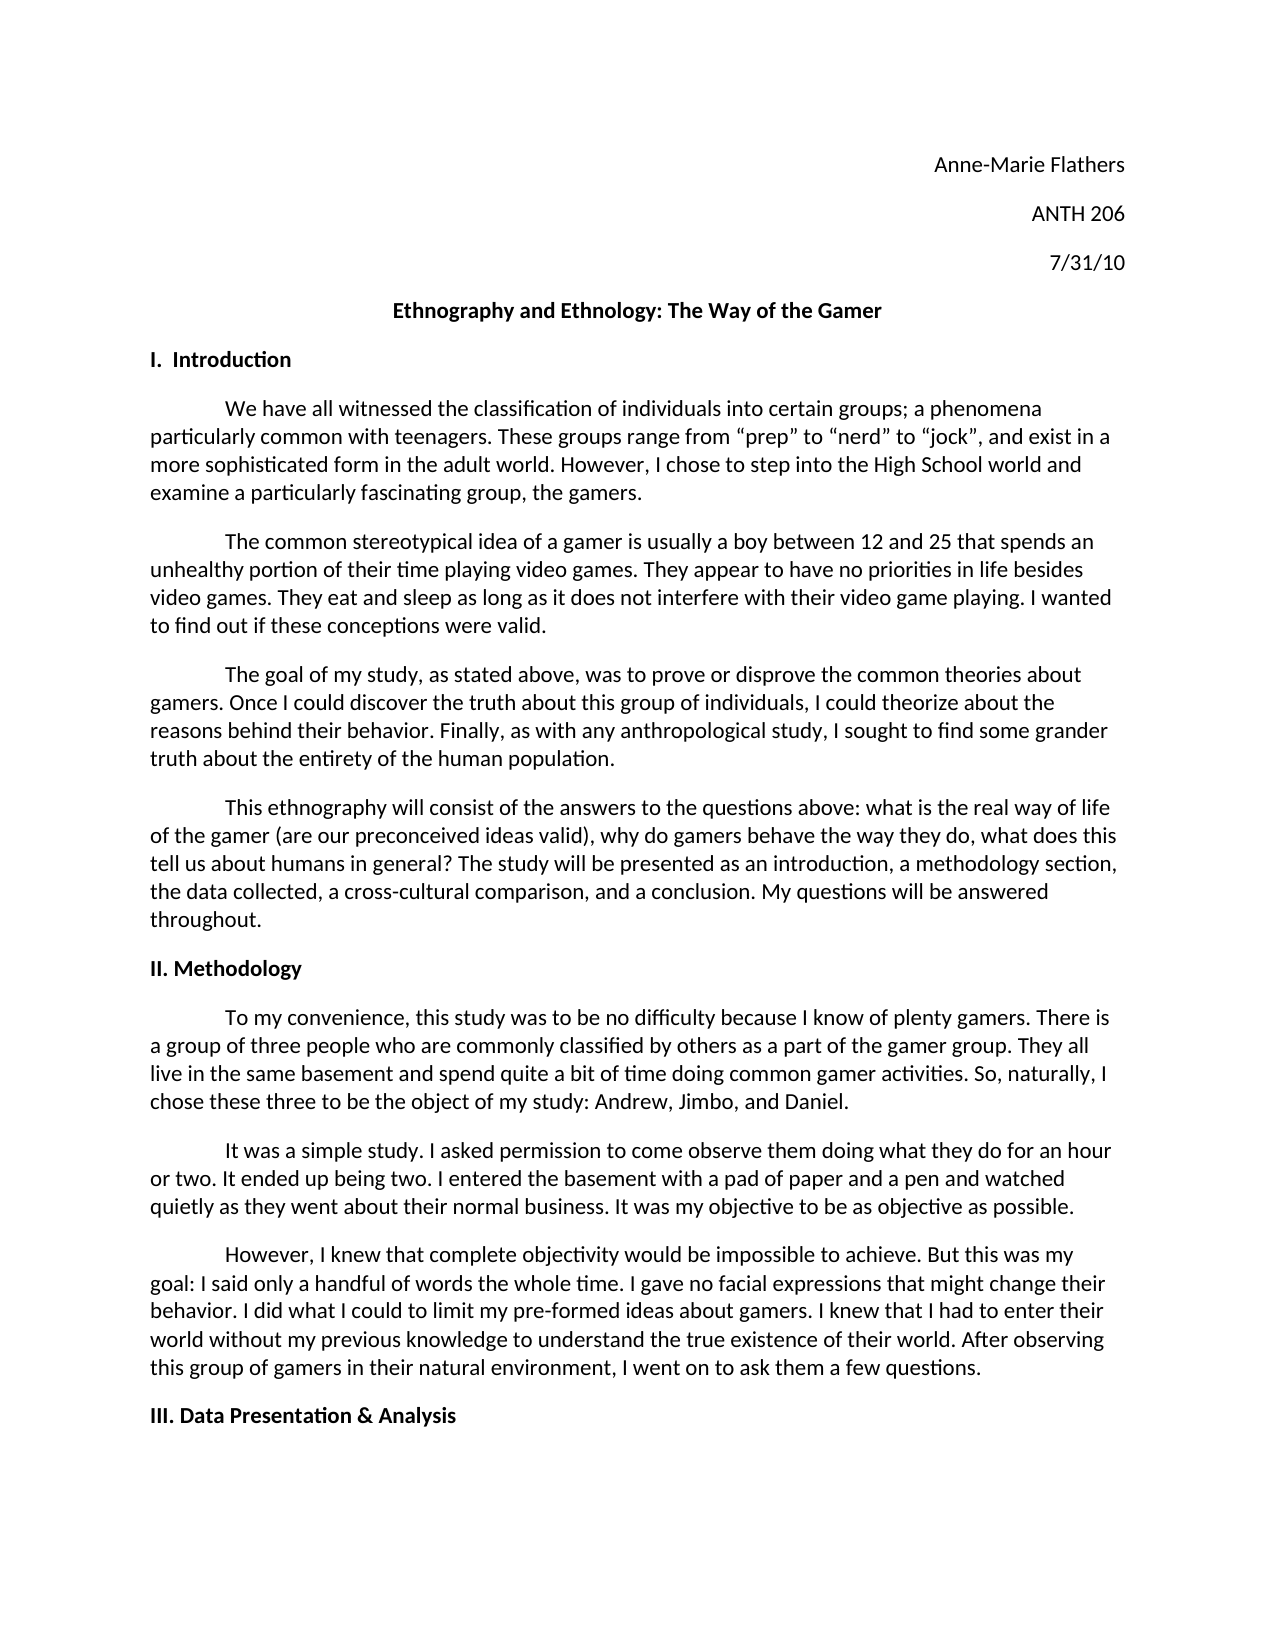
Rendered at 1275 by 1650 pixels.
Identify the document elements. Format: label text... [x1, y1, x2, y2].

text We have all witnessed the classification of individuals into certain groups; a phenomena particularly common with teenagers. These groups range from “prep” to “nerd” to “jock”, and exist in a more sophisticated form in the adult world. However, I chose to step into the High School world and examine a particularly fascinating group, the gamers. [150, 394, 1125, 506]
text To my convenience, this study was to be no difficulty because I know of plenty gamers. There is a group of three people who are commonly classified by others as a part of the gamer group. They all live in the same basement and spend quite a bit of time doing common gamer activities. So, naturally, I chose these three to be the object of my study: Andrew, Jimbo, and Daniel. [150, 1003, 1125, 1115]
text 7/31/10 [150, 248, 1125, 276]
text It was a simple study. I asked permission to come observe them doing what they do for an hour or two. It ended up being two. I entered the basement with a pad of paper and a pen and watched quietly as they went about their normal business. It was my objective to be as objective as possible. [150, 1136, 1125, 1220]
text ANTH 206 [150, 199, 1125, 227]
text The goal of my study, as stated above, was to prove or disprove the common theories about gamers. Once I could discover the truth about this group of individuals, I could theorize about the reasons behind their behavior. Finally, as with any anthropological study, I sought to find some grander truth about the entirety of the human population. [150, 660, 1125, 772]
text Ethnography and Ethnology: The Way of the Gamer [150, 297, 1125, 324]
text I. Introduction [150, 345, 1125, 373]
text The common stereotypical idea of a gamer is usually a boy between 12 and 25 that spends an unhealthy portion of their time playing video games. They appear to have no priorities in life besides video games. They eat and sleep as long as it does not interfere with their video game playing. I wanted to find out if these conceptions were valid. [150, 527, 1125, 639]
text This ethnography will consist of the answers to the questions above: what is the real way of life of the gamer (are our preconceived ideas valid), why do gamers behave the way they do, what does this tell us about humans in general? The study will be presented as an introduction, a methodology section, the data collected, a cross-cultural comparison, and a conclusion. My questions will be answered throughout. [150, 793, 1125, 933]
text II. Methodology [150, 954, 1125, 982]
text Anne-Marie Flathers [150, 150, 1125, 178]
text However, I knew that complete objectivity would be impossible to achieve. But this was my goal: I said only a handful of words the whole time. I gave no facial expressions that might change their behavior. I did what I could to limit my pre-formed ideas about gamers. I knew that I had to enter their world without my previous knowledge to understand the true existence of their world. After observing this group of gamers in their natural environment, I went on to ask them a few questions. [150, 1241, 1125, 1381]
text III. Data Presentation & Analysis [150, 1402, 1125, 1429]
